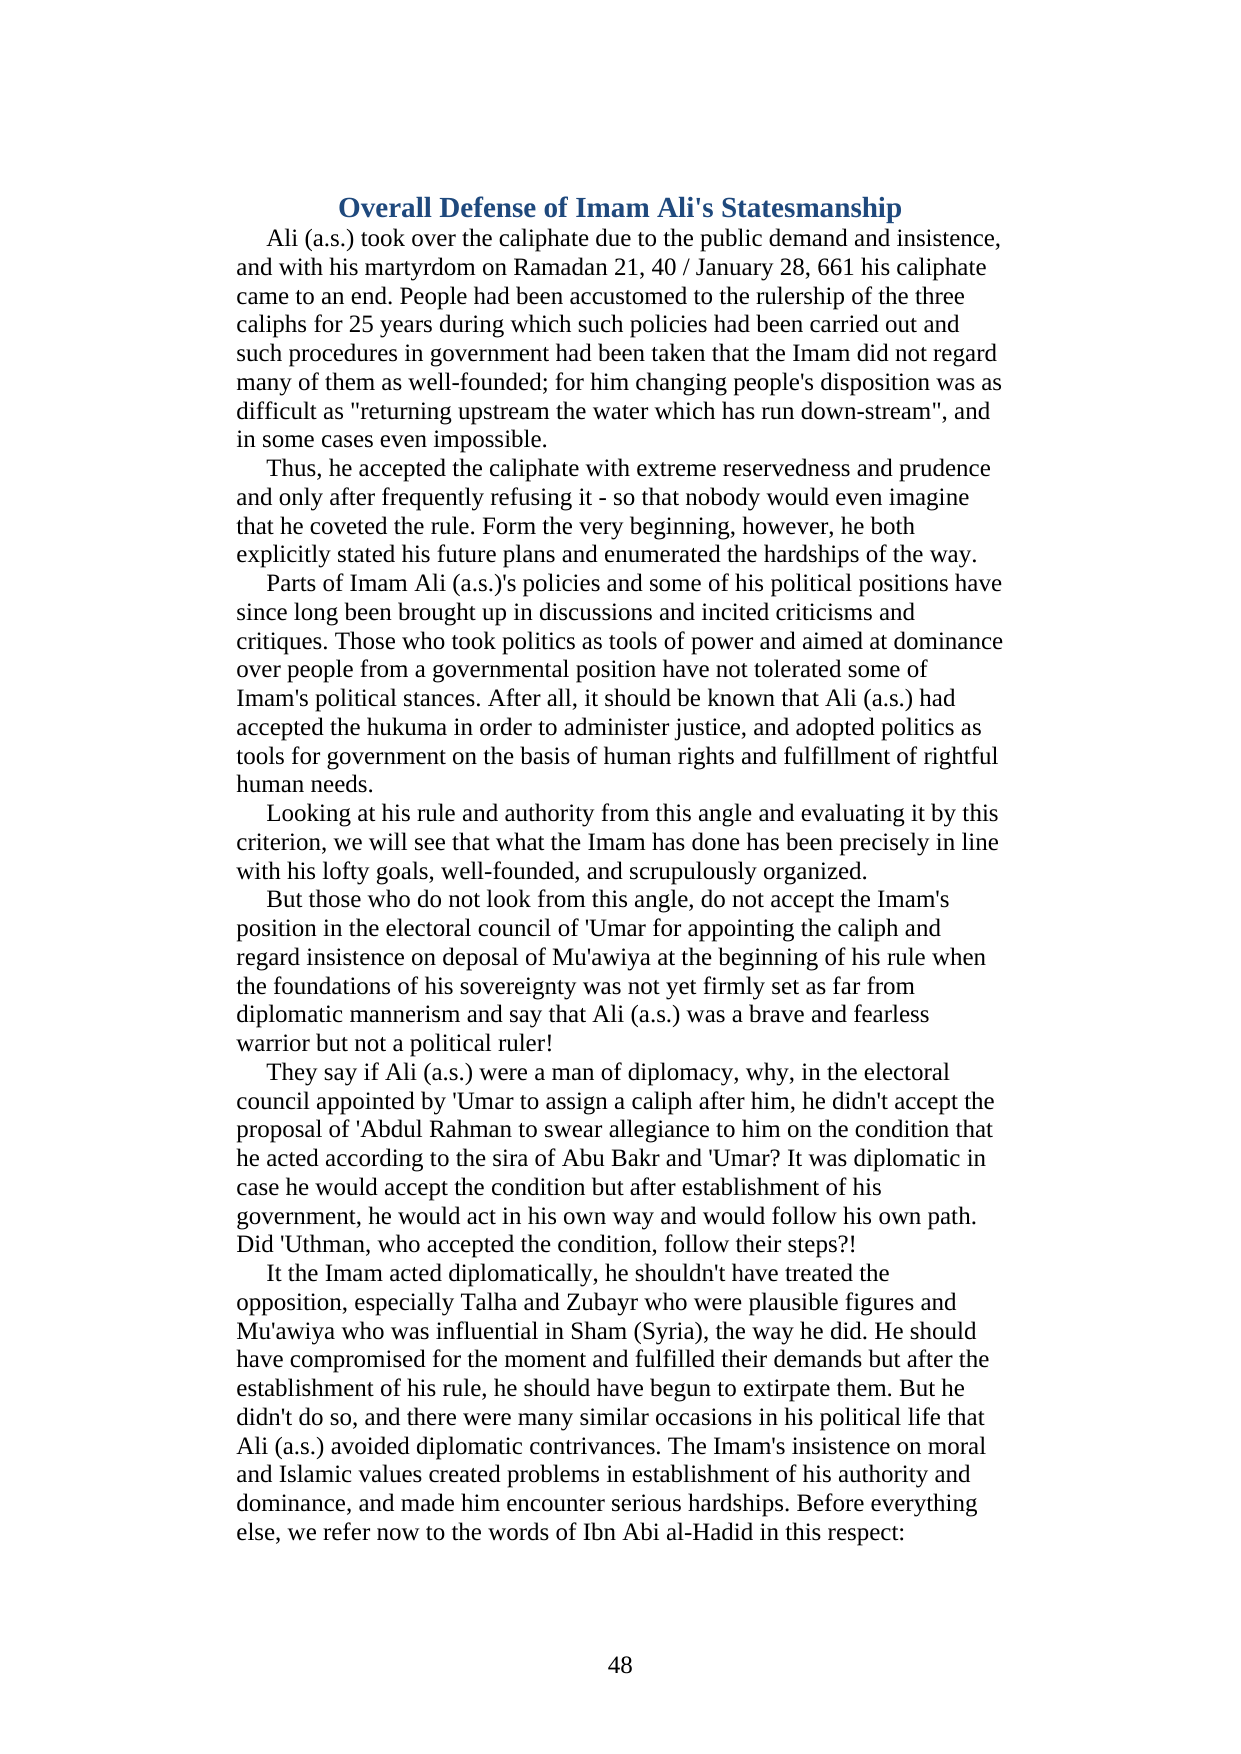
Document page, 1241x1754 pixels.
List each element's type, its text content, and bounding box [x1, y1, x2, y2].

text It the Imam acted diplomatically, he shouldn't have treated the opposition, especially Talha and Zubayr who were plausible figures and Mu'awiya who was influential in Sham (Syria), the way he did. He should have compromised for the moment and fulfilled their demands but after the establishment of his rule, he should have begun to extirpate them. But he didn't do so, and there were many similar occasions in his political life that Ali (a.s.) avoided diplomatic contrivances. The Imam's insistence on moral and Islamic values created problems in establishment of his authority and dominance, and made him encounter serious hardships. Before everything else, we refer now to the words of Ibn Abi al-Hadid in this respect: [236, 1258, 1004, 1546]
text Parts of Imam Ali (a.s.)'s policies and some of his political positions have since long been brought up in discussions and incited criticisms and critiques. Those who took politics as tools of power and aimed at dominance over people from a governmental position have not tolerated some of Imam's political stances. After all, it should be known that Ali (a.s.) had accepted the hukuma in order to administer justice, and adopted politics as tools for government on the basis of human rights and fulfillment of rightful human needs. [236, 568, 1004, 798]
text But those who do not look from this angle, do not accept the Imam's position in the electoral council of 'Umar for appointing the caliph and regard insistence on deposal of Mu'awiya at the beginning of his rule when the foundations of his sovereignty was not yet firmly set as far from diplomatic mannerism and say that Ali (a.s.) was a brave and fearless warrior but not a political ruler! [236, 884, 1004, 1057]
text They say if Ali (a.s.) were a man of diplomacy, why, in the electoral council appointed by 'Umar to assign a caliph after him, he didn't accept the proposal of 'Abdul Rahman to swear allegiance to him on the condition that he acted according to the sira of Abu Bakr and 'Umar? It was diplomatic in case he would accept the condition but after establishment of his government, he would act in his own way and would follow his own path. Did 'Uthman, who accepted the condition, follow their steps?! [236, 1057, 1004, 1258]
text Ali (a.s.) took over the caliphate due to the public demand and insistence, and with his martyrdom on Ramadan 21, 40 / January 28, 661 his caliphate came to an end. People had been accustomed to the rulership of the three caliphs for 25 years during which such policies had been carried out and such procedures in government had been taken that the Imam did not regard many of them as well-founded; for him changing people's disposition was as difficult as "returning upstream the water which has run down-stream", and in some cases even impossible. [236, 223, 1004, 453]
text Looking at his rule and authority from this angle and evaluating it by this criterion, we will see that what the Imam has done has been precisely in line with his lofty goals, well-founded, and scrupulously organized. [236, 798, 1004, 884]
text Thus, he accepted the caliphate with extreme reservedness and prudence and only after frequently refusing it - so that nobody would even imagine that he coveted the rule. Form the very beginning, however, he both explicitly stated his future plans and enumerated the hardships of the way. [236, 453, 1004, 568]
subtitle Overall Defense of Imam Ali's Statesmanship [236, 190, 1004, 223]
